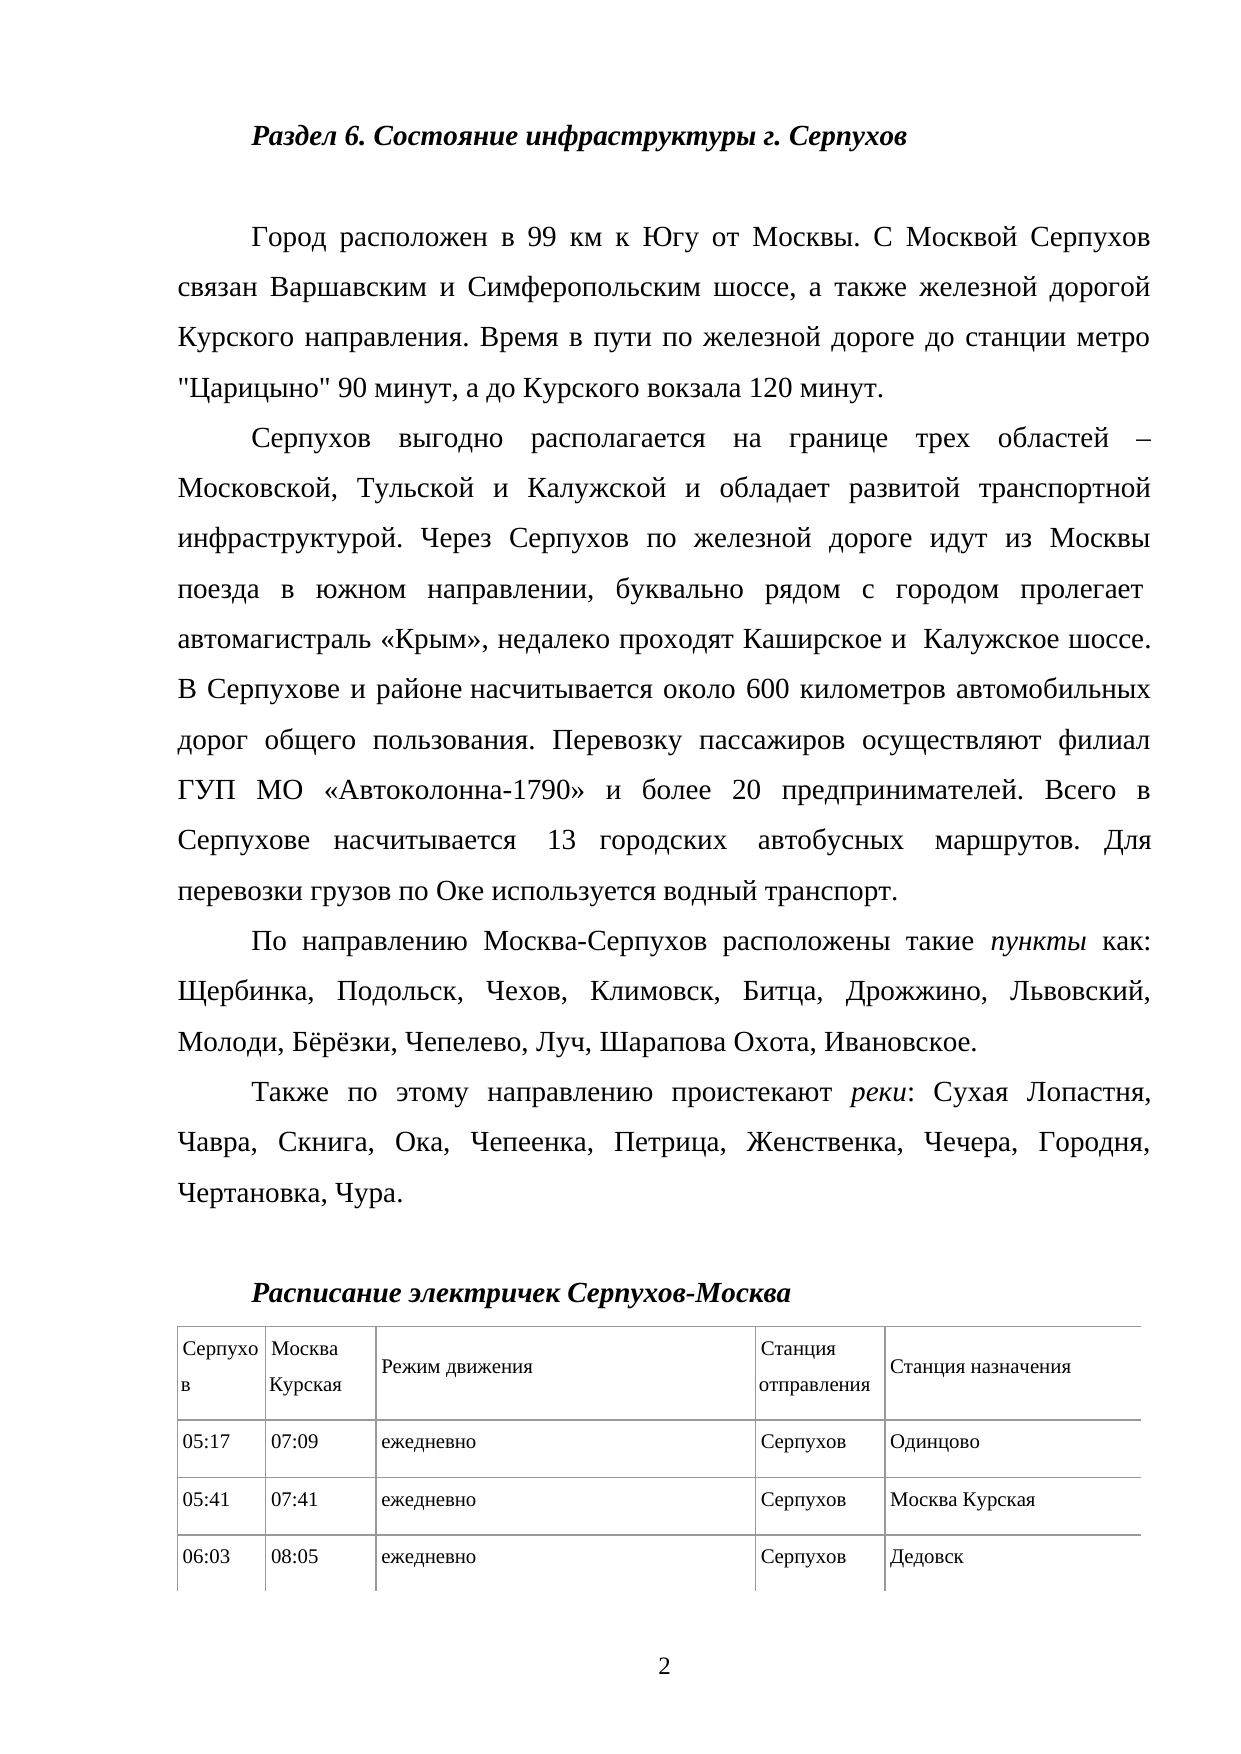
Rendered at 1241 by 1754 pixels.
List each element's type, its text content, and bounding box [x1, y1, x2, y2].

table_cell ежедневно [377, 1536, 755, 1591]
text По направлению Москва-Серпухов расположены такие пункты как: Щербинка, Подольск, Чехов, Климовск, Битца, Дрожжино, Львовский, Молоди, Бёрёзки, Чепелево, Луч, Шарапова Охота, Ивановское. [177, 923, 1152, 1057]
text Серпухов выгодно располагается на границе трех областей – Московской, Тульской и Калужской и обладает развитой транспортной инфраструктурой. Через Серпухов по железной дороге идут из Москвы поезда в южном направлении, буквально рядом с городом пролегает автомагистраль «Крым», недалеко проходят Каширское и Калужское шоссе. В Серпухове и районе насчитывается около автомобильных дорог общего пользования. Перевозку пассажиров осуществляют филиал ГУП МО «Автоколонна-1790» и более 20 предпринимателей. Всего в Серпухове насчитывается 13 городских автобусных маршрутов. Для перевозки грузов по Оке используется водный транспорт. [177, 420, 1152, 906]
table_cell Серпухов [756, 1421, 884, 1476]
table_header Серпухов [178, 1327, 265, 1419]
table_header Станция назначения [886, 1327, 1141, 1419]
text Город расположен в к Югу от Москвы. С Москвой Серпухов связан Варшавским и Симферопольским шоссе, а также железной дорогой Курского направления. Время в пути по железной дороге до станции метро "Царицыно" 90 минут, а до Курского вокзала 120 минут. [177, 219, 1152, 403]
table_cell 07:41 [266, 1478, 375, 1534]
table_cell Серпухов [756, 1536, 884, 1591]
table_cell ежедневно [377, 1478, 755, 1534]
table_cell 05:41 [178, 1478, 265, 1534]
text Раздел 6. Состояние инфраструктуры г. Серпухов [177, 118, 1152, 152]
table_cell Москва Курская [886, 1478, 1141, 1534]
table_header Москва Курская [266, 1327, 375, 1419]
table_cell Одинцово [886, 1421, 1141, 1476]
table_cell 06:03 [178, 1536, 265, 1591]
table_cell 05:17 [178, 1421, 265, 1476]
table_cell Дедовск [886, 1536, 1141, 1591]
table_cell Серпухов [756, 1478, 884, 1534]
table_header Режим движения [377, 1327, 755, 1419]
table_header Станция отправления [756, 1327, 884, 1419]
text Расписание электричек Серпухов-Москва [177, 1275, 1152, 1309]
text Также по этому направлению проистекают реки: Сухая Лопастня, Чавра, Скнига, Ока, Чепеенка, Петрица, Женственка, Чечера, Городня, Чертановка, Чура. [177, 1074, 1152, 1208]
table_cell 07:09 [266, 1421, 375, 1476]
table_cell 08:05 [266, 1536, 375, 1591]
table_cell ежедневно [377, 1421, 755, 1476]
